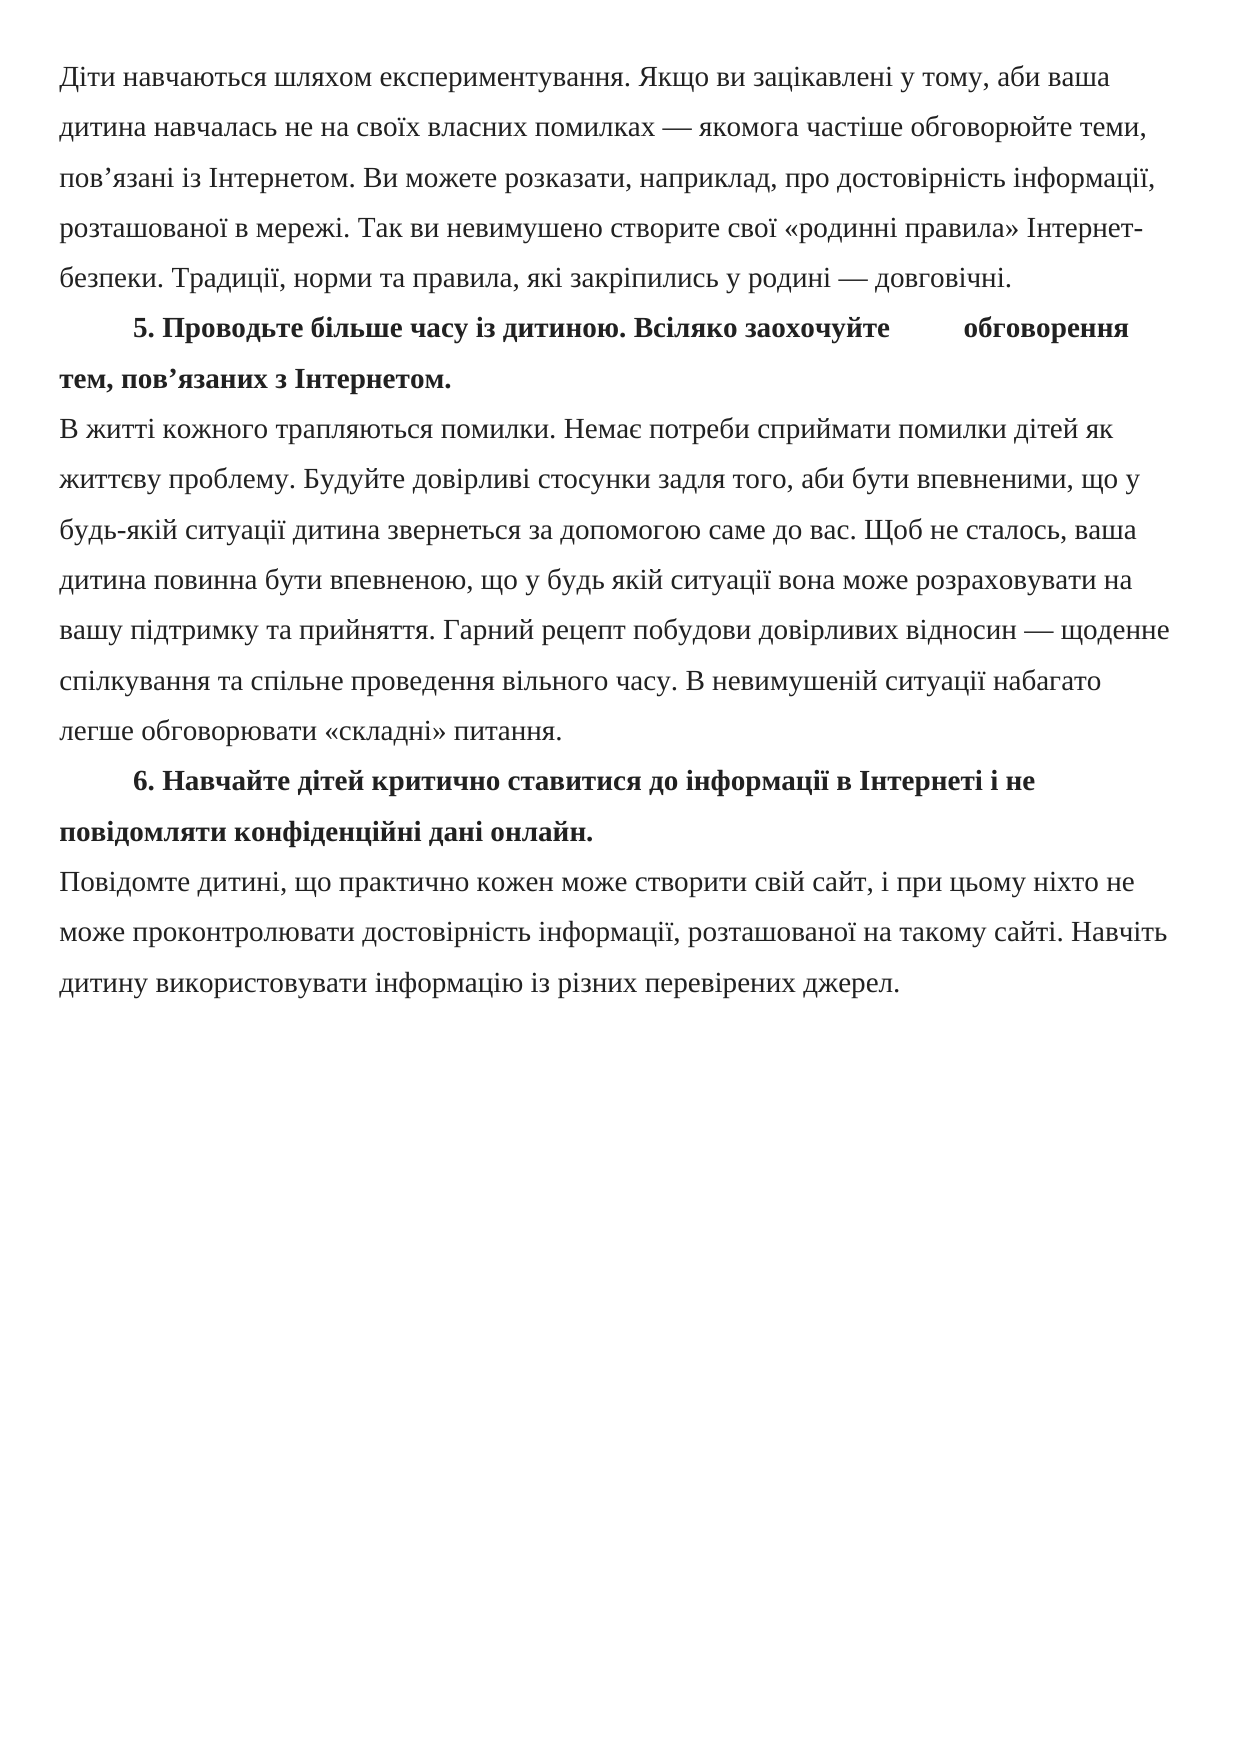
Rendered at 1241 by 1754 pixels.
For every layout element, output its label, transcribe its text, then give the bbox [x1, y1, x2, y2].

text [59, 59, 1181, 294]
text 5. Проводьте більше часу із дитиною. Всіляко заохочуйте обговорення тем, пов’язаних з Інтернетом. В житті кожного трапляються помилки. Немає потреби сприймати помилки дітей як життєву проблему. Будуйте довірливі стосунки задля того, аби бути впевненими, що у будь-якій ситуації дитина звернеться за допомогою саме до вас. Щоб не сталось, ваша дитина повинна бути впевненою, що у будь якій ситуації вона може розраховувати на вашу підтримку та прийняття. Гарний рецепт побудови довірливих відносин — щоденне спілкування та спільне проведення вільного часу. В невимушеній ситуації набагато легше обговорювати «складні» питання. 6. Навчайте дітей критично ставитися до інформації в Інтернеті і не повідомляти конфіденційні дані онлайн. Повідомте дитині, що практично кожен може створити свій сайт, і при цьому ніхто не може проконтролювати достовірність інформації, розташованої на такому сайті. Навчіть дитину використовувати інформацію із різних перевірених джерел. [59, 311, 1181, 998]
